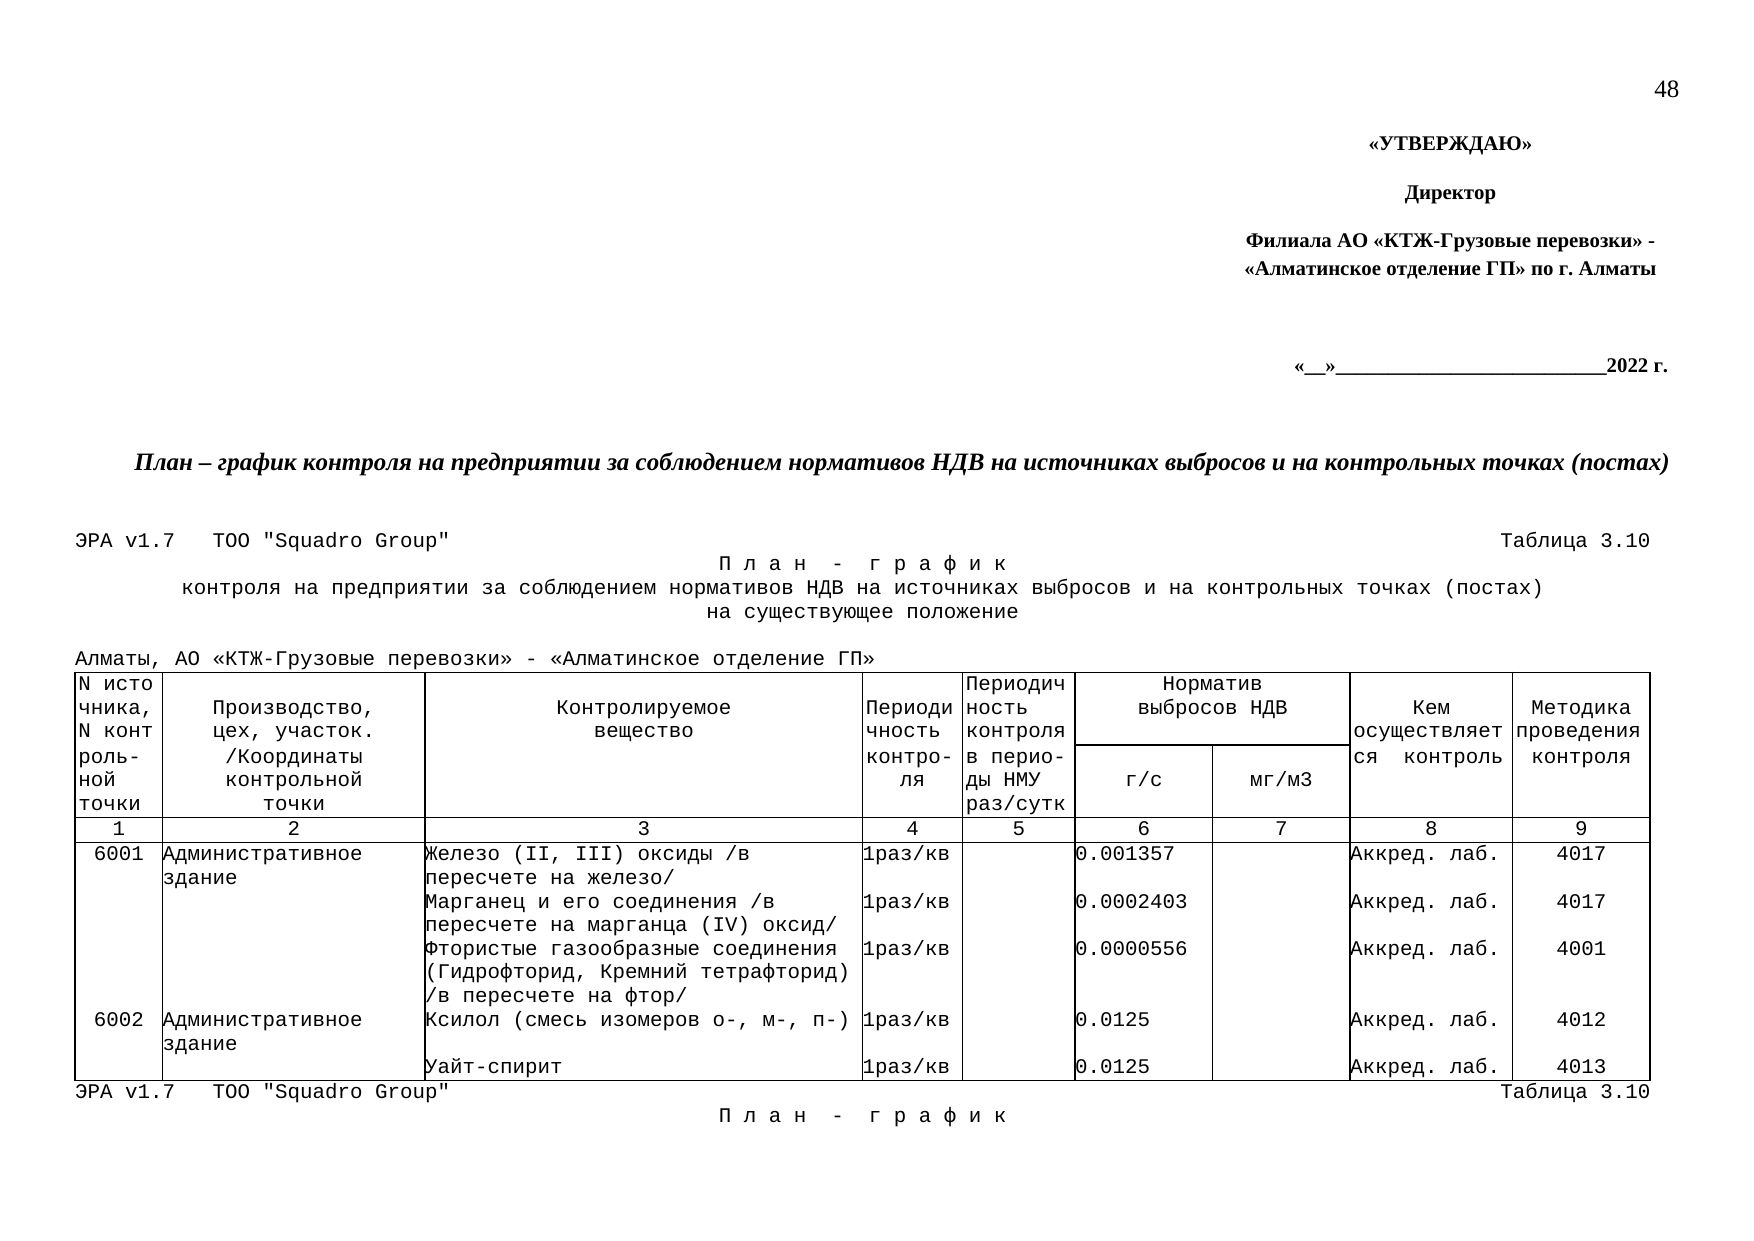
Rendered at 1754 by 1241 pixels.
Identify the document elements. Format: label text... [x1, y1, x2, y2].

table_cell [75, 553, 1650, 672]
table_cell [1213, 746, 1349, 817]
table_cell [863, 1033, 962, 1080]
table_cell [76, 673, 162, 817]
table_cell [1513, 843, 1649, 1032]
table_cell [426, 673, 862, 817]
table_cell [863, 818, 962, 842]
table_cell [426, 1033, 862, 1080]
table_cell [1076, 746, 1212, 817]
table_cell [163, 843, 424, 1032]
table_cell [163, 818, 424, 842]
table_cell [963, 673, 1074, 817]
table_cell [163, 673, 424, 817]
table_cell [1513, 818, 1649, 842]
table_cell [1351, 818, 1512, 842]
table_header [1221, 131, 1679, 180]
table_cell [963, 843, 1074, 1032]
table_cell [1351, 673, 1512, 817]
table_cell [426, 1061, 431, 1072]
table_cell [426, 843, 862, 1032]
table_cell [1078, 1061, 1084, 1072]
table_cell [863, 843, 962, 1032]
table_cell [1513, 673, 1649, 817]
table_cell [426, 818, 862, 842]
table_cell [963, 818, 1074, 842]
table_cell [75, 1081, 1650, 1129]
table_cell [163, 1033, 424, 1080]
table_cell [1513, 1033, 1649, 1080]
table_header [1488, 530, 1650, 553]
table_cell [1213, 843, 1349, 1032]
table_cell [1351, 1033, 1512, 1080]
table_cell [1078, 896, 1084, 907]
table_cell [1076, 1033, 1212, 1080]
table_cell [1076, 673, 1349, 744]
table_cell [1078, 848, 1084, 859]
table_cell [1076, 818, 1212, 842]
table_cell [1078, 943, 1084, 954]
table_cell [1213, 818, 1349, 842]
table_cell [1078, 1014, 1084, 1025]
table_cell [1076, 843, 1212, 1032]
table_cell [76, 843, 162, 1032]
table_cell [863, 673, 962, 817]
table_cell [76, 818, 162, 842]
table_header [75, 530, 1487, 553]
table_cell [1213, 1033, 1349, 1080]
subtitle План – график контроля на предприятии за соблюдением нормативов НДВ на источниках выбросов и на контрольных точках (постах) [75, 447, 1679, 476]
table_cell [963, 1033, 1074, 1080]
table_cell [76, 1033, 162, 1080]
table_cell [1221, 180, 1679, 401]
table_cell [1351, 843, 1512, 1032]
